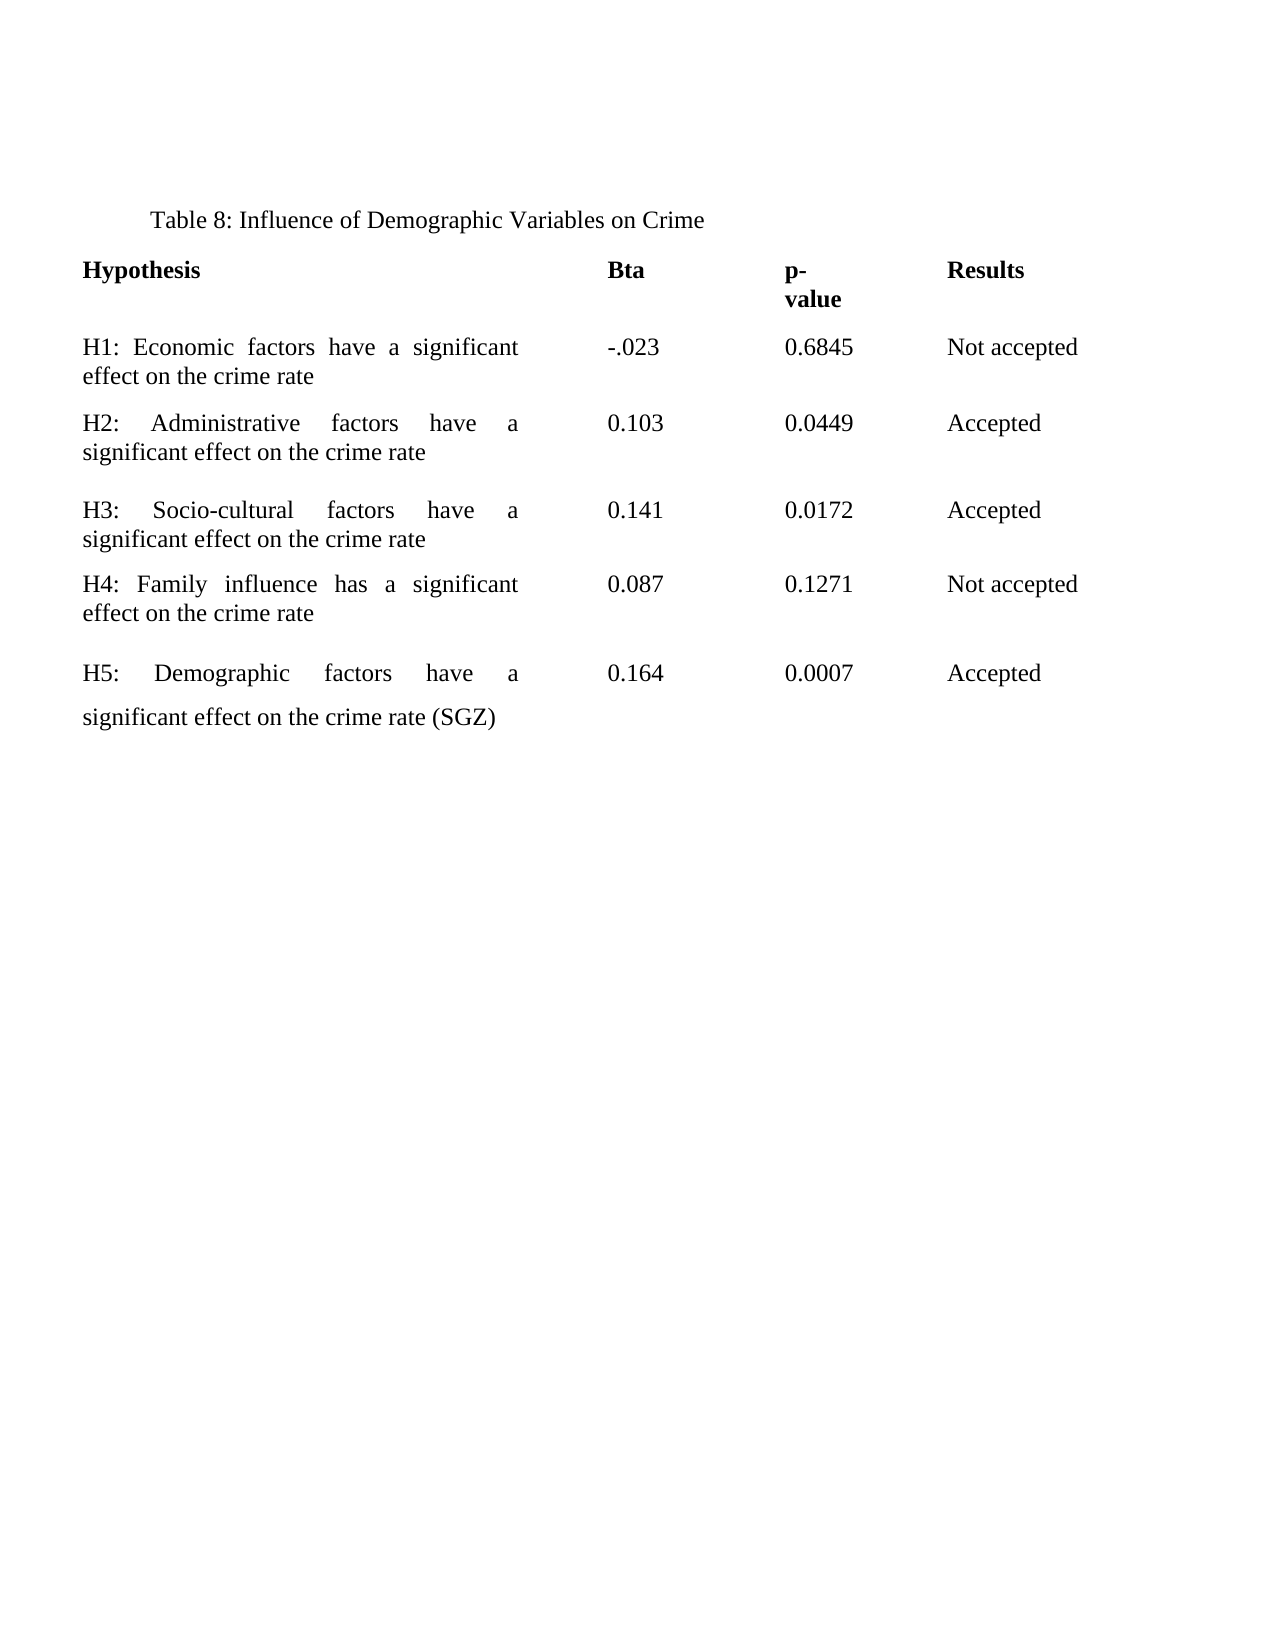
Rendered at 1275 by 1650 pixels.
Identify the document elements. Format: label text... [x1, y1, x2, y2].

table_cell 0.1271 [785, 566, 947, 655]
table_cell Not accepted [947, 566, 1190, 655]
table_cell 0.087 [607, 566, 784, 655]
table_cell H3: Socio-cultural factors have a significant effect on the crime rate [82, 492, 607, 566]
table_cell H5: Demographic factors have a significant effect on the crime rate (SGZ) [82, 655, 607, 730]
table_cell 0.0007 [785, 655, 947, 730]
table_cell Accepted [947, 492, 1190, 566]
table_cell 0.103 [607, 405, 784, 492]
table_cell 0.0172 [785, 492, 947, 566]
table_cell -.023 [607, 329, 784, 405]
table_cell Not accepted [947, 329, 1190, 405]
table_cell 0.6845 [785, 329, 947, 405]
table_cell H2: Administrative factors have a significant effect on the crime rate [82, 405, 607, 492]
table_cell Accepted [947, 405, 1190, 492]
table_cell H4: Family influence has a significant effect on the crime rate [82, 566, 607, 655]
table_cell 0.164 [607, 655, 784, 730]
table_header Results [947, 252, 1190, 329]
table_header p-value [785, 252, 947, 329]
text Table 8: Influence of Demographic Variables on Crime [150, 206, 1036, 234]
table_cell H1: Economic factors have a significant effect on the crime rate [82, 329, 607, 405]
table_cell 0.141 [607, 492, 784, 566]
table_header Hypothesis [82, 252, 607, 329]
table_header Bta [607, 252, 784, 329]
table_cell 0.0449 [785, 405, 947, 492]
table_cell Accepted [947, 655, 1190, 730]
